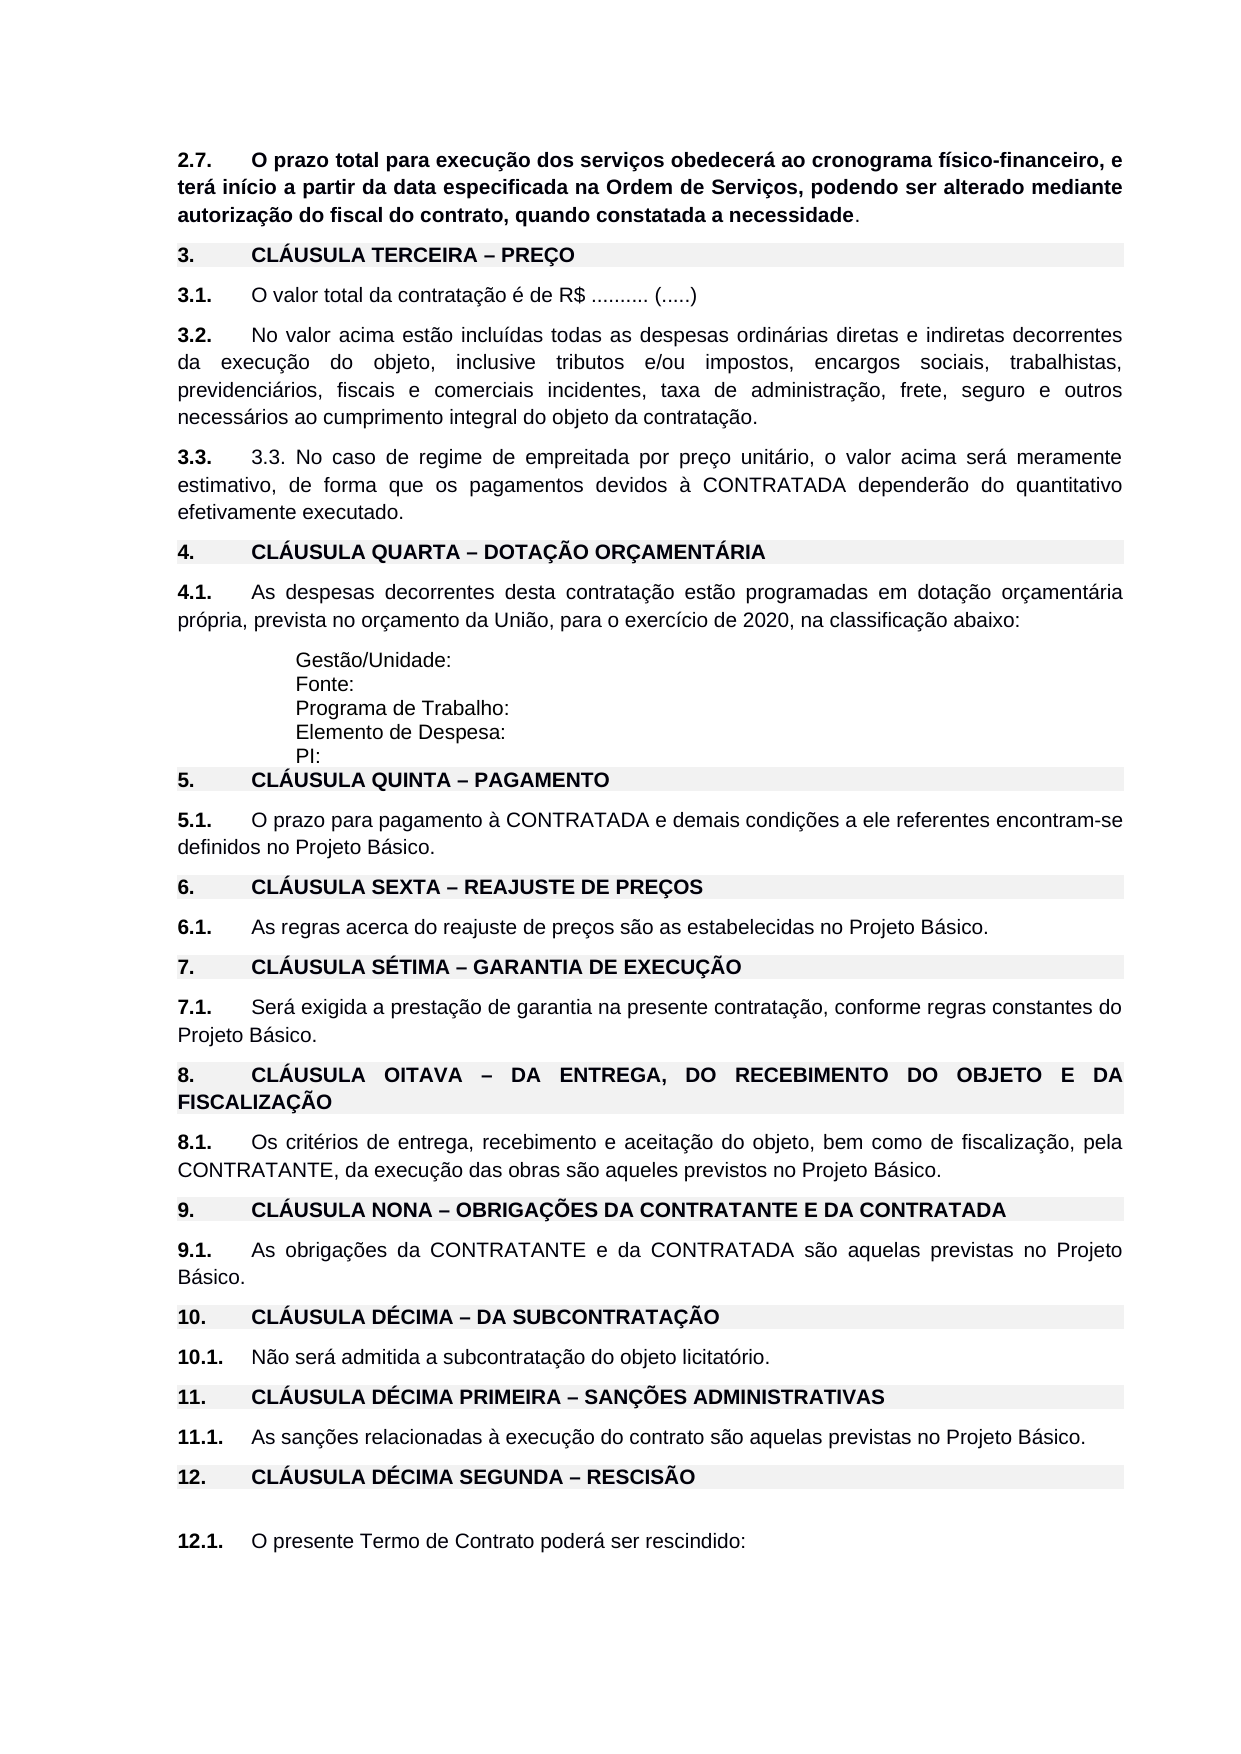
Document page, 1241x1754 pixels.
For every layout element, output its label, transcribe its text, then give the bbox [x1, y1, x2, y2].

list O prazo para pagamento à CONTRATADA e demais condições a ele referentes encontram-se definidos no Projeto Básico. [177, 807, 1124, 859]
list O presente Termo de Contrato poderá ser rescindido: [177, 1529, 1124, 1553]
list CLÁUSULA OITAVA – DA ENTREGA, DO RECEBIMENTO DO OBJETO E DA FISCALIZAÇÃO [177, 1062, 1124, 1114]
list As sanções relacionadas à execução do contrato são aquelas previstas no Projeto Básico. [177, 1425, 1124, 1449]
text Gestão/Unidade: [295, 648, 1122, 672]
list CLÁUSULA QUARTA – DOTAÇÃO ORÇAMENTÁRIA [177, 540, 1124, 564]
list CLÁUSULA QUINTA – PAGAMENTO [177, 767, 1124, 791]
list As regras acerca do reajuste de preços são as estabelecidas no Projeto Básico. [177, 915, 1124, 939]
list As despesas decorrentes desta contratação estão programadas em dotação orçamentária própria, prevista no orçamento da União, para o exercício de 2020, na classificação abaixo: [177, 580, 1124, 632]
text PI: [295, 743, 1122, 767]
list CLÁUSULA TERCEIRA – PREÇO [177, 243, 1124, 267]
list O valor total da contratação é de R$ .......... (.....) [177, 283, 1124, 307]
list CLÁUSULA DÉCIMA SEGUNDA – RESCISÃO [177, 1465, 1124, 1489]
list Será exigida a prestação de garantia na presente contratação, conforme regras constantes do Projeto Básico. [177, 995, 1124, 1046]
list CLÁUSULA DÉCIMA PRIMEIRA – SANÇÕES ADMINISTRATIVAS [177, 1385, 1124, 1409]
list Não será admitida a subcontratação do objeto licitatório. [177, 1345, 1124, 1369]
list CLÁUSULA SÉTIMA – GARANTIA DE EXECUÇÃO [177, 955, 1124, 979]
text Programa de Trabalho: [295, 696, 1122, 719]
list As obrigações da CONTRATANTE e da CONTRATADA são aquelas previstas no Projeto Básico. [177, 1237, 1124, 1289]
list No valor acima estão incluídas todas as despesas ordinárias diretas e indiretas decorrentes da execução do objeto, inclusive tributos e/ou impostos, encargos sociais, trabalhistas, previdenciários, fiscais e comerciais incidentes, taxa de administração, frete, seguro e outros necessários ao cumprimento integral do objeto da contratação. [177, 323, 1124, 429]
list O prazo total para execução dos serviços obedecerá ao cronograma físico-financeiro, e terá início a partir da data especificada na Ordem de Serviços, podendo ser alterado mediante autorização do fiscal do contrato, quando constatada a necessidade. [177, 148, 1124, 227]
list Os critérios de entrega, recebimento e aceitação do objeto, bem como de fiscalização, pela CONTRATANTE, da execução das obras são aqueles previstos no Projeto Básico. [177, 1130, 1124, 1181]
text Elemento de Despesa: [295, 719, 1122, 743]
list 3.3. No caso de regime de empreitada por preço unitário, o valor acima será meramente estimativo, de forma que os pagamentos devidos à CONTRATADA dependerão do quantitativo efetivamente executado. [177, 445, 1124, 524]
list CLÁUSULA SEXTA – REAJUSTE DE PREÇOS [177, 875, 1124, 899]
text Fonte: [295, 672, 1122, 696]
list CLÁUSULA NONA – OBRIGAÇÕES DA CONTRATANTE E DA CONTRATADA [177, 1197, 1124, 1221]
list CLÁUSULA DÉCIMA – DA SUBCONTRATAÇÃO [177, 1305, 1124, 1329]
